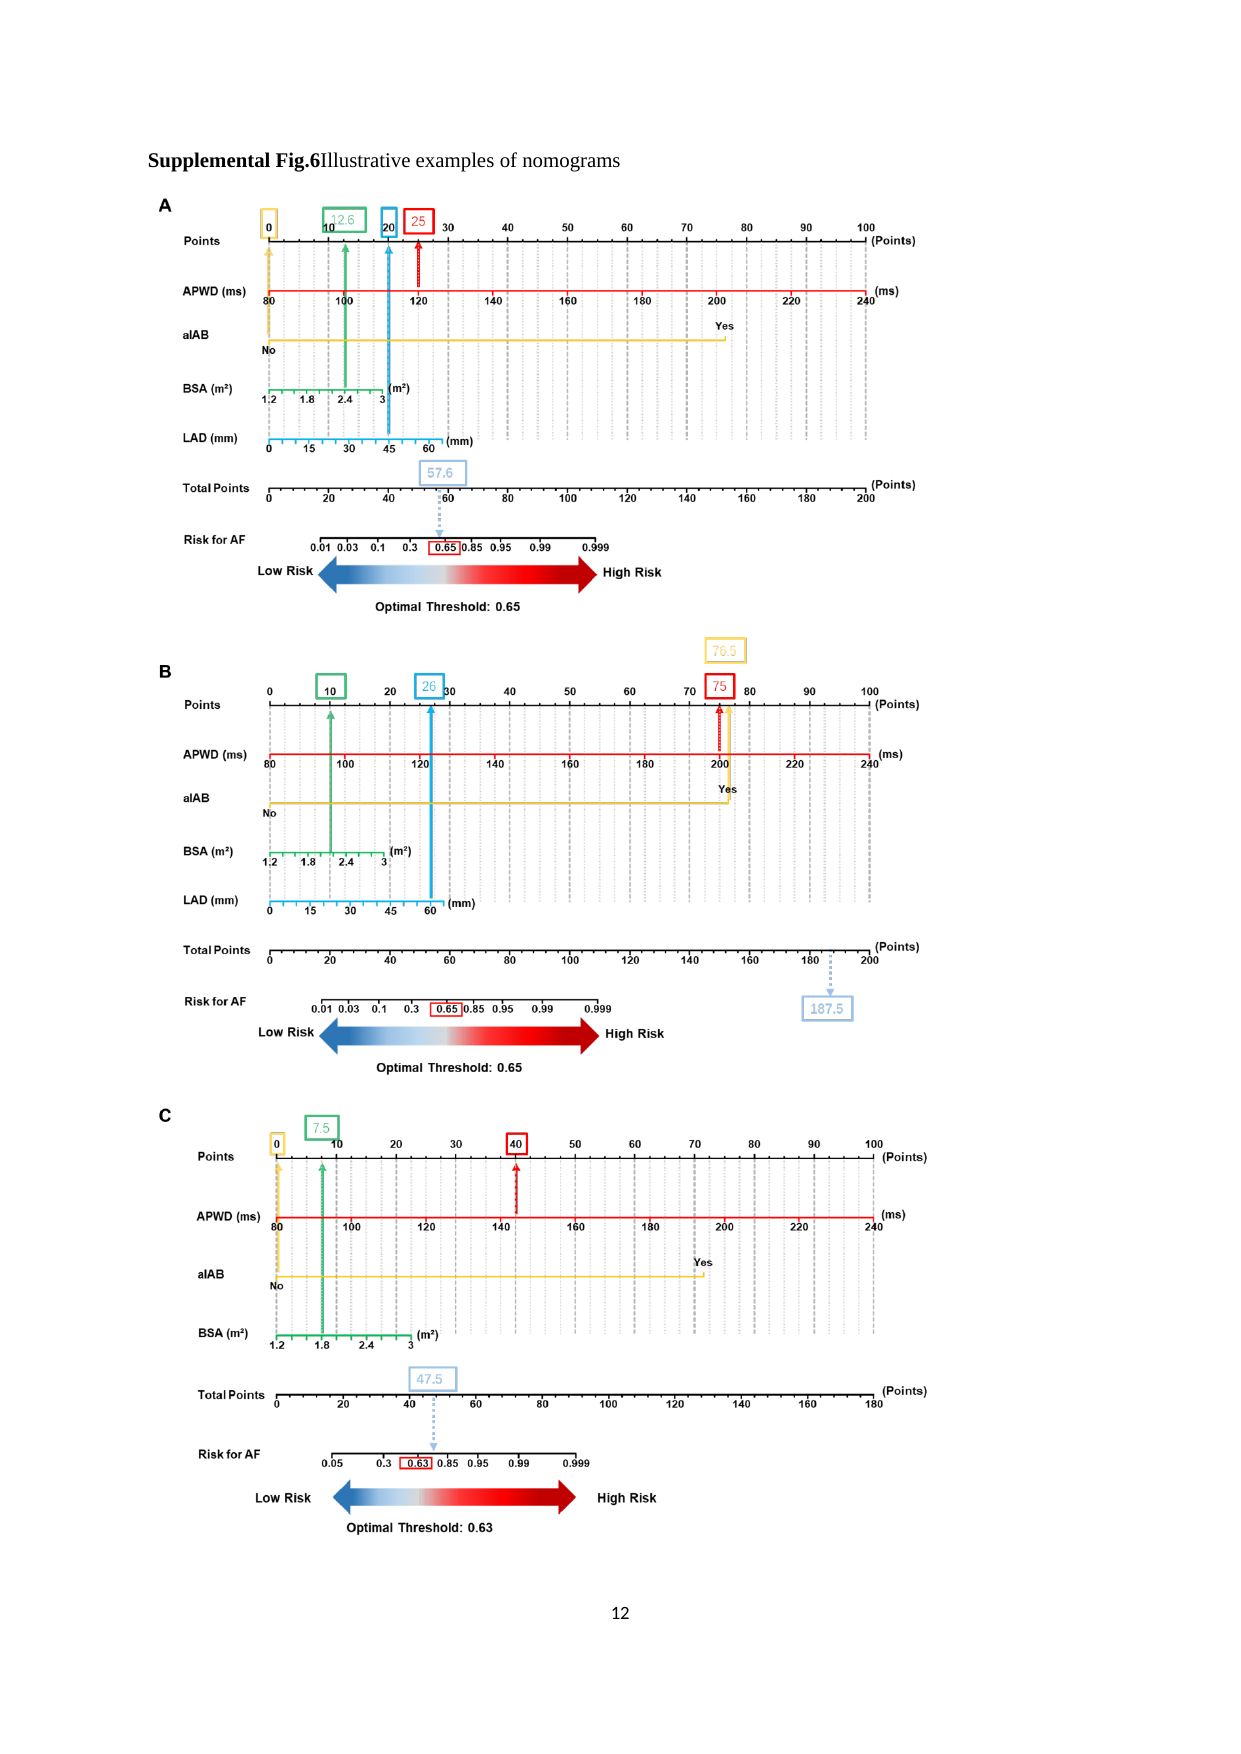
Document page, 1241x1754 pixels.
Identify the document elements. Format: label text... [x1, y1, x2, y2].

picture [147, 637, 927, 1082]
picture [147, 1098, 934, 1542]
picture [147, 188, 923, 621]
text Supplemental Fig.6Illustrative examples of nomograms [148, 148, 1093, 172]
